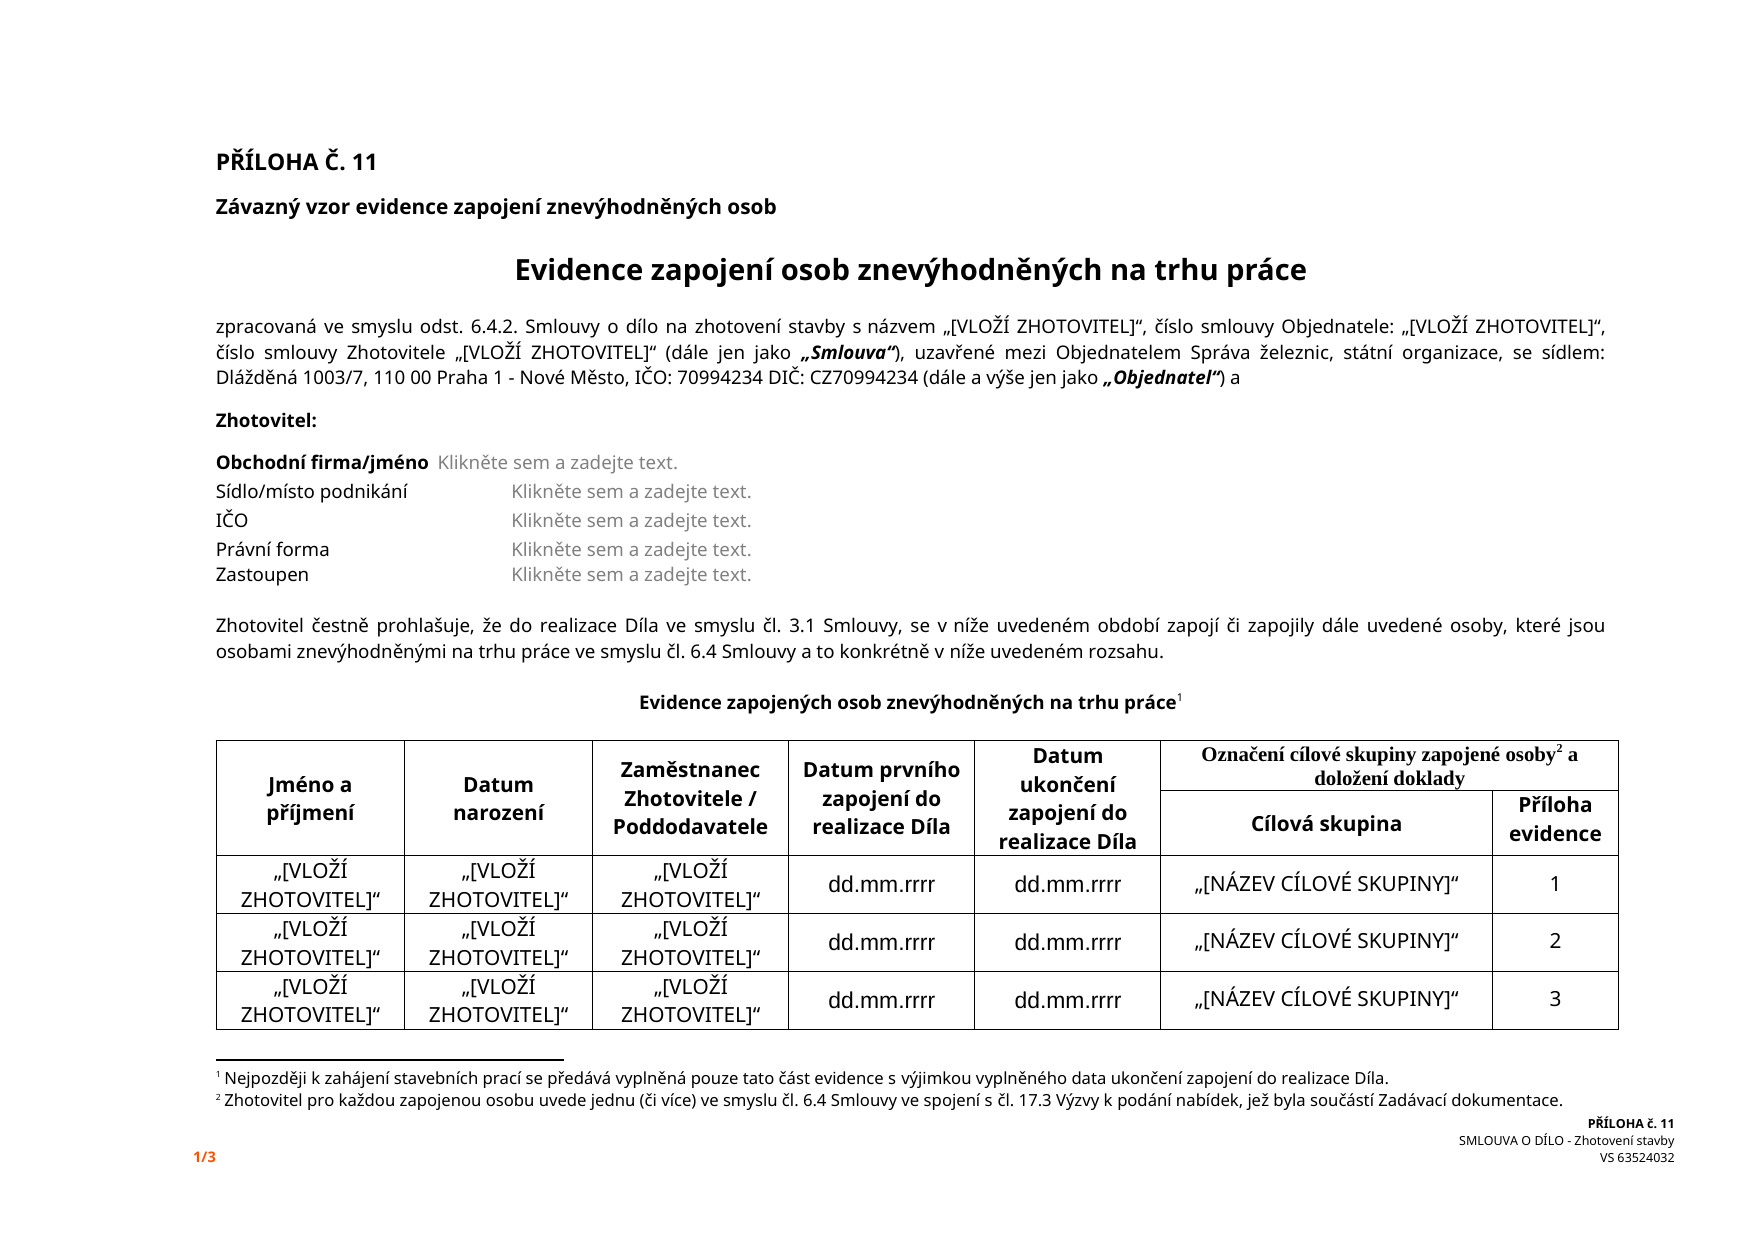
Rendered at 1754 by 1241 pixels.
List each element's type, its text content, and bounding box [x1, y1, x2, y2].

table_cell 3 [1493, 972, 1618, 1029]
table_cell dd.mm.rrrr [789, 914, 974, 971]
text Právní forma [216, 533, 1606, 562]
text Sídlo/místo podnikání [216, 475, 1606, 504]
table_header Datum narození [405, 741, 592, 855]
table_cell „[NÁZEV CÍLOVÉ SKUPINY]“ [1161, 914, 1492, 971]
table_cell „[VLOŽÍ ZHOTOVITEL]“ [217, 972, 404, 1029]
table_cell „[VLOŽÍ ZHOTOVITEL]“ [593, 972, 788, 1029]
text Obchodní firma/jméno [216, 446, 1606, 475]
table_cell „[VLOŽÍ ZHOTOVITEL]“ [405, 972, 592, 1029]
text Zhotovitel: [216, 402, 1606, 433]
table_cell „[NÁZEV CÍLOVÉ SKUPINY]“ [1161, 972, 1492, 1029]
table_cell „[NÁZEV CÍLOVÉ SKUPINY]“ [1161, 856, 1492, 913]
table_cell dd.mm.rrrr [975, 856, 1160, 913]
text Zastoupen [216, 562, 1606, 587]
table_cell „[VLOŽÍ ZHOTOVITEL]“ [217, 914, 404, 971]
table_cell dd.mm.rrrr [789, 856, 974, 913]
text IČO [216, 504, 1606, 533]
table_header Zaměstnanec Zhotovitele / Poddodavatele [593, 741, 788, 855]
table_header Datum ukončení zapojení do realizace Díla [975, 741, 1160, 855]
table_cell „[VLOŽÍ ZHOTOVITEL]“ [217, 856, 404, 913]
text Příloha č. 11 [216, 146, 1606, 177]
table_cell Cílová skupina [1161, 791, 1492, 855]
table_cell dd.mm.rrrr [789, 972, 974, 1029]
text Závazný vzor evidence zapojení znevýhodněných osob [216, 192, 1606, 221]
text Zhotovitel čestně prohlašuje, že do realizace Díla ve smyslu čl. 3.1 Smlouvy, se v níže uvedeném období zapojí či zapojily dále uvedené osoby, které jsou osobami znevýhodněnými na trhu práce ve smyslu čl. 6.4 Smlouvy a to konkrétně v níže uvedeném rozsahu. [216, 613, 1606, 664]
table_header Datum prvního zapojení do realizace Díla [789, 741, 974, 855]
table_cell dd.mm.rrrr [975, 972, 1160, 1029]
text Evidence zapojení osob znevýhodněných na trhu práce [216, 249, 1606, 288]
table_header Jméno a příjmení [217, 741, 404, 855]
text zpracovaná ve smyslu odst. 6.4.2. Smlouvy o dílo na zhotovení stavby s názvem „[VLOŽÍ ZHOTOVITEL]“, číslo smlouvy Objednatele: „[VLOŽÍ ZHOTOVITEL]“, číslo smlouvy Zhotovitele „[VLOŽÍ ZHOTOVITEL]“ (dále jen jako „Smlouva“), uzavřené mezi Objednatelem Správa železnic, státní organizace, se sídlem: Dlážděná 1003/7, 110 00 Praha 1 - Nové Město, IČO: 70994234 DIČ: CZ70994234 (dále a výše jen jako „Objednatel“) a [216, 313, 1606, 390]
table_cell 2 [1493, 914, 1618, 971]
table_cell „[VLOŽÍ ZHOTOVITEL]“ [593, 856, 788, 913]
table_cell 1 [1493, 856, 1618, 913]
table_cell „[VLOŽÍ ZHOTOVITEL]“ [405, 914, 592, 971]
table_cell dd.mm.rrrr [975, 914, 1160, 971]
text Evidence zapojených osob znevýhodněných na trhu práce [216, 689, 1606, 715]
table_cell „[VLOŽÍ ZHOTOVITEL]“ [405, 856, 592, 913]
table_cell Příloha evidence [1493, 791, 1618, 855]
table_cell „[VLOŽÍ ZHOTOVITEL]“ [593, 914, 788, 971]
table_header Označení cílové skupiny zapojené osoby a doložení doklady [1161, 741, 1618, 789]
